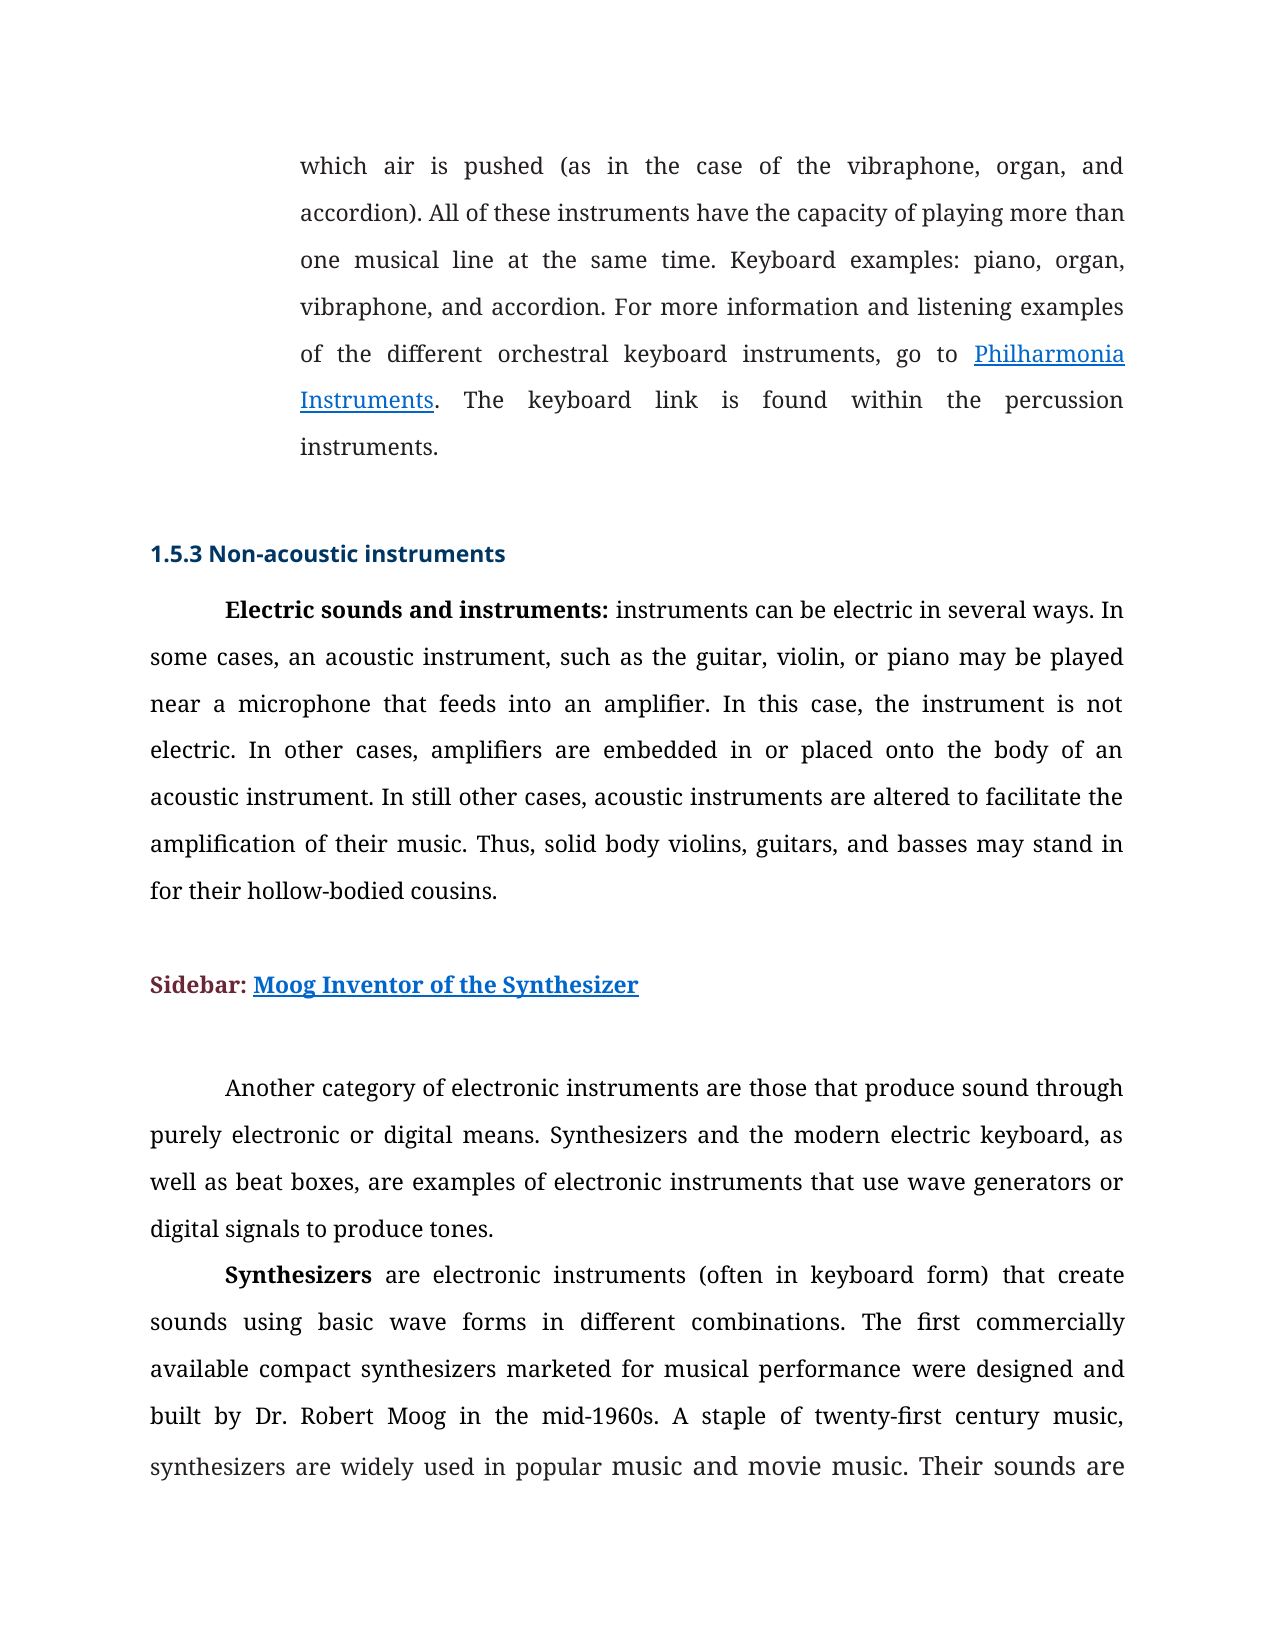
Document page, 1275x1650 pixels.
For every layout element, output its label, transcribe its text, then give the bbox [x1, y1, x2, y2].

subtitle Sidebar: Moog Inventor of the Synthesizer [150, 969, 1125, 1000]
subtitle 1.5.3 Non-acoustic instruments [150, 537, 1125, 569]
text Electric sounds and instruments: instruments can be electric in several ways. In some cases, an acoustic instrument, such as the guitar, violin, or piano may be played near a microphone that feeds into an amplifier. In this case, the instrument is not electric. In other cases, amplifiers are embedded in or placed onto the body of an acoustic instrument. In still other cases, acoustic instruments are altered to facilitate the amplification of their music. Thus, solid body violins, guitars, and basses may stand in for their hollow-bodied cousins. [150, 594, 1125, 906]
text Another category of electronic instruments are those that produce sound through purely electronic or digital means. Synthesizers and the modern electric keyboard, as well as beat boxes, are examples of electronic instruments that use wave generators or digital signals to produce tones. [150, 1072, 1125, 1244]
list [225, 150, 1125, 462]
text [150, 1259, 1125, 1482]
